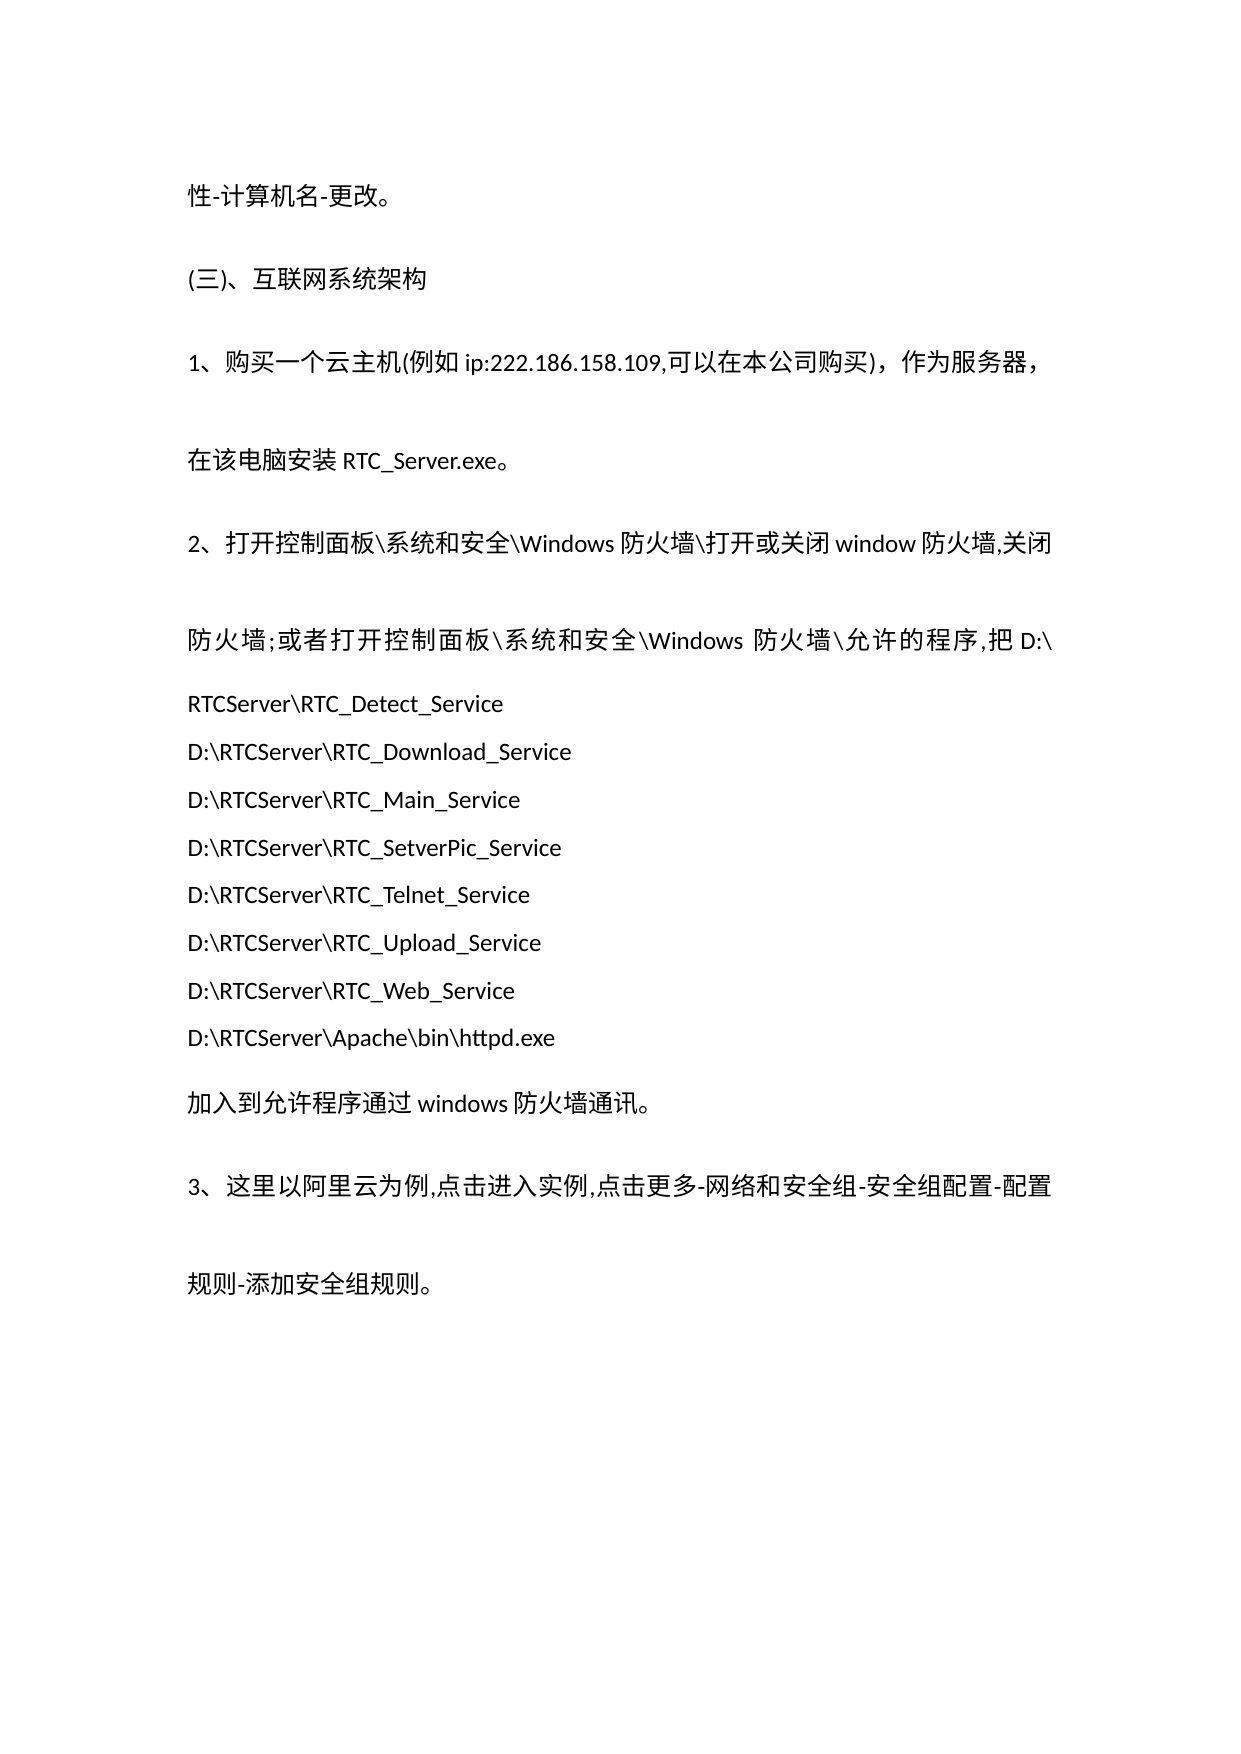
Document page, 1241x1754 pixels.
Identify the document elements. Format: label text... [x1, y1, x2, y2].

list 加入到允许程序通过windows防火墙通讯。 [187, 1069, 1053, 1134]
list D:\RTCServer\RTC_Download_Service [187, 735, 1053, 768]
list D:\RTCServer\RTC_Main_Service [187, 783, 1053, 816]
list 3、这里以阿里云为例,点击进入实例,点击更多-网络和安全组-安全组配置-配置规则-添加安全组规则。 [187, 1152, 1053, 1315]
list 1、购买一个云主机(例如ip:222.186.158.109,可以在本公司购买)，作为服务器，在该电脑安装RTC_Server.exe。 [187, 328, 1053, 491]
list D:\RTCServer\RTC_Telnet_Service [187, 878, 1053, 911]
list D:\RTCServer\Apache\bin\httpd.exe [187, 1022, 1053, 1054]
list D:\RTCServer\RTC_SetverPic_Service [187, 831, 1053, 863]
list 2、打开控制面板\系统和安全\Windows 防火墙\打开或关闭window防火墙,关闭防火墙;或者打开控制面板\系统和安全\Windows 防火墙\允许的程序,把D:\RTCServer\RTC_Detect_Service [187, 509, 1053, 720]
list D:\RTCServer\RTC_Upload_Service [187, 926, 1053, 959]
list (三)、互联网系统架构 [187, 245, 1053, 310]
list D:\RTCServer\RTC_Web_Service [187, 974, 1053, 1006]
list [187, 162, 1053, 227]
